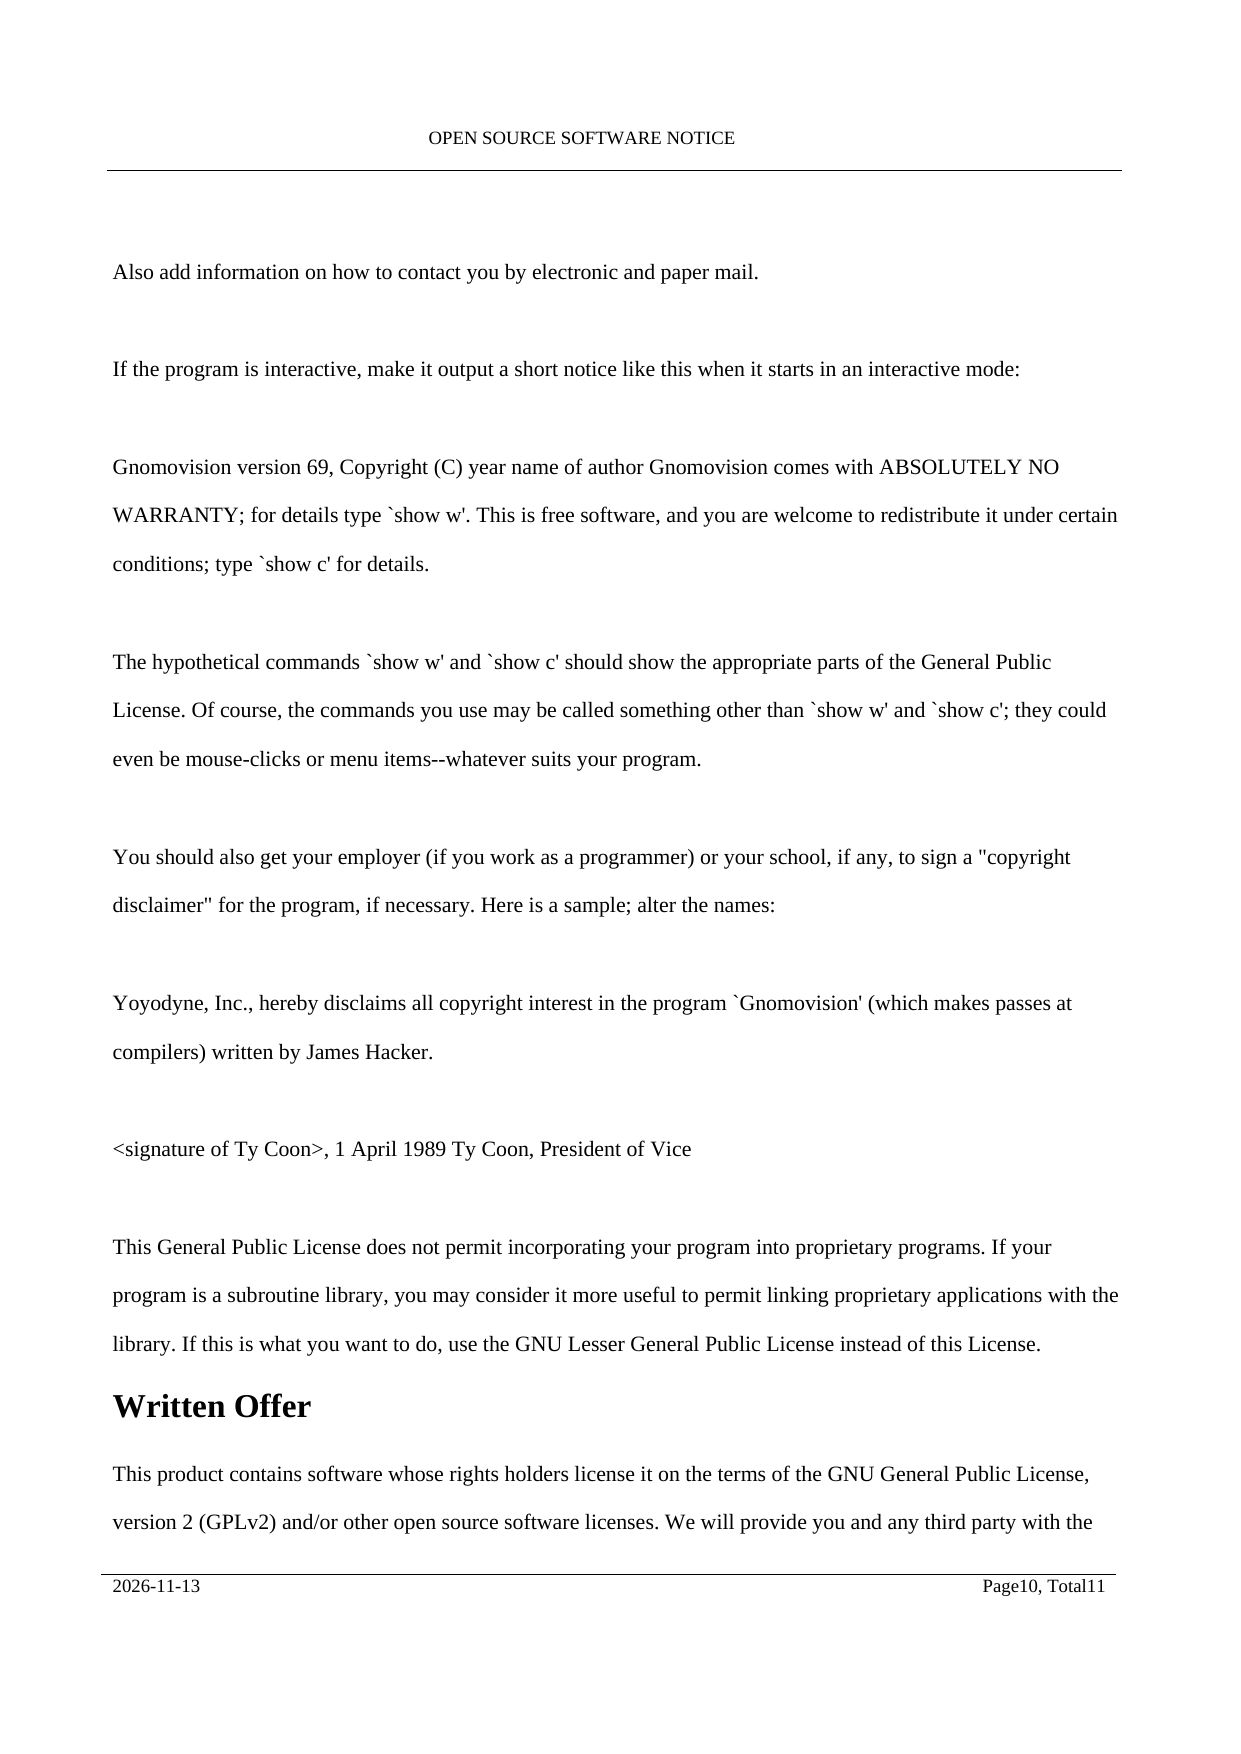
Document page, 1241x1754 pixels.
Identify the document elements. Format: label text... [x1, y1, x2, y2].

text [112, 1457, 1128, 1538]
text Written Offer [112, 1373, 1128, 1438]
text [112, 206, 1128, 1360]
